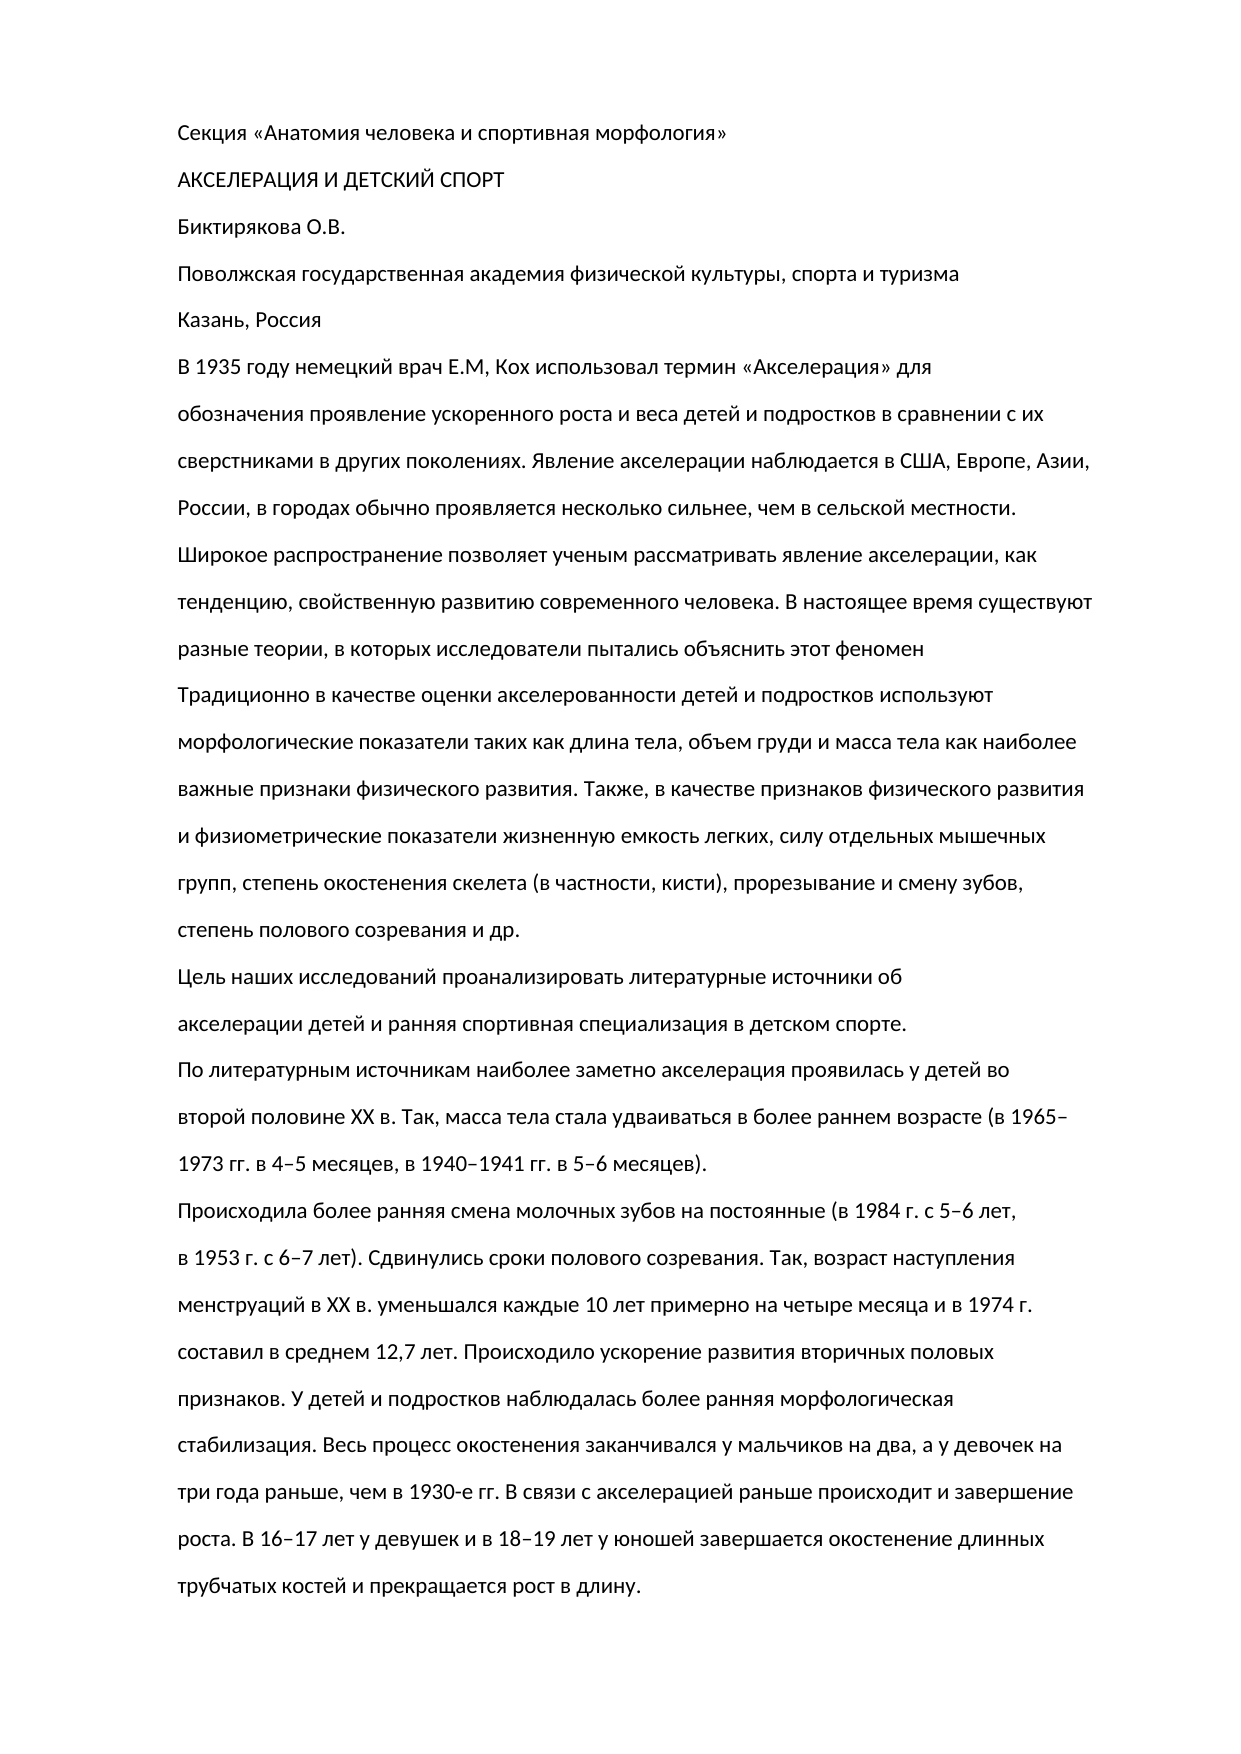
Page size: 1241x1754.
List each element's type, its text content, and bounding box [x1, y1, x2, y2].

text стабилизация. Весь процесс окостенения заканчивался у мальчиков на два, a y девочек на [177, 1431, 1152, 1459]
text менструаций в ХХ в. уменьшался каждые 10 лет примерно на четыре месяца и в 1974 г. [177, 1290, 1152, 1318]
text В 1935 году немецкий врач Е.М, Кох использовал термин «Акселерация» для [177, 352, 1152, 381]
text трубчатых костей и прекращается рост в длину. [177, 1571, 1152, 1599]
text Происходила более ранняя смена молочных зубов на постоянные (в 1984 г. с 5–6 лет, [177, 1196, 1152, 1224]
text 1973 гг. в 4–5 месяцев, в 1940–1941 гг. в 5–6 месяцев). [177, 1149, 1152, 1177]
text разные теории, в которых исследователи пытались объяснить этот феномен [177, 634, 1152, 662]
text и физиометрические показатели жизненную емкость легких, силу отдельных мышечных [177, 821, 1152, 849]
text составил в среднем 12,7 лет. Происходило ускорение развития вторичных половых [177, 1337, 1152, 1365]
text второй половине ХХ в. Так, масса тела стала удваиваться в более раннем возрасте (в 1965– [177, 1102, 1152, 1131]
text важные признаки физического развития. Также, в качестве признаков физического развития [177, 774, 1152, 802]
text три года раньше, чем в 1930-е гг. В связи с акселерацией раньше происходит и завершение [177, 1477, 1152, 1506]
text степень полового созревания и др. [177, 915, 1152, 943]
text Казань, Россия [177, 306, 1152, 334]
text признаков. У детей и подростков наблюдалась более ранняя морфологическая [177, 1384, 1152, 1412]
text России, в городах обычно проявляется несколько сильнее, чем в сельской местности. [177, 493, 1152, 521]
text обозначения проявление ускоренного роста и веса детей и подростков в сравнении с их [177, 399, 1152, 427]
text групп, степень окостенения скелета (в частности, кисти), прорезывание и смену зубов, [177, 868, 1152, 896]
text Биктирякова О.В. [177, 212, 1152, 240]
text По литературным источникам наиболее заметно акселерация проявилась у детей во [177, 1056, 1152, 1084]
text Секция «Анатомия человека и спортивная морфология» [177, 118, 1152, 146]
text сверстниками в других поколениях. Явление акселерации наблюдается в США, Европе, Азии, [177, 446, 1152, 474]
text АКСЕЛЕРАЦИЯ И ДЕТСКИЙ СПОРТ [177, 165, 1152, 193]
text Широкое распространение позволяет ученым рассматривать явление акселерации, как [177, 540, 1152, 568]
text Поволжская государственная академия физической культуры, спорта и туризма [177, 259, 1152, 287]
text Традиционно в качестве оценки акселерованности детей и подростков используют [177, 681, 1152, 709]
text морфологические показатели таких как длина тела, объем груди и масса тела как наиболее [177, 727, 1152, 756]
text Цель наших исследований проанализировать литературные источники об [177, 962, 1152, 990]
text в 1953 г. с 6–7 лет). Сдвинулись сроки полового созревания. Так, возраст наступления [177, 1243, 1152, 1271]
text тенденцию, свойственную развитию современного человека. В настоящее время существуют [177, 587, 1152, 615]
text роста. В 16–17 лет у девушек и в 18–19 лет у юношей завершается окостенение длинных [177, 1524, 1152, 1552]
text акселерации детей и ранняя спортивная специализация в детском спорте. [177, 1009, 1152, 1037]
